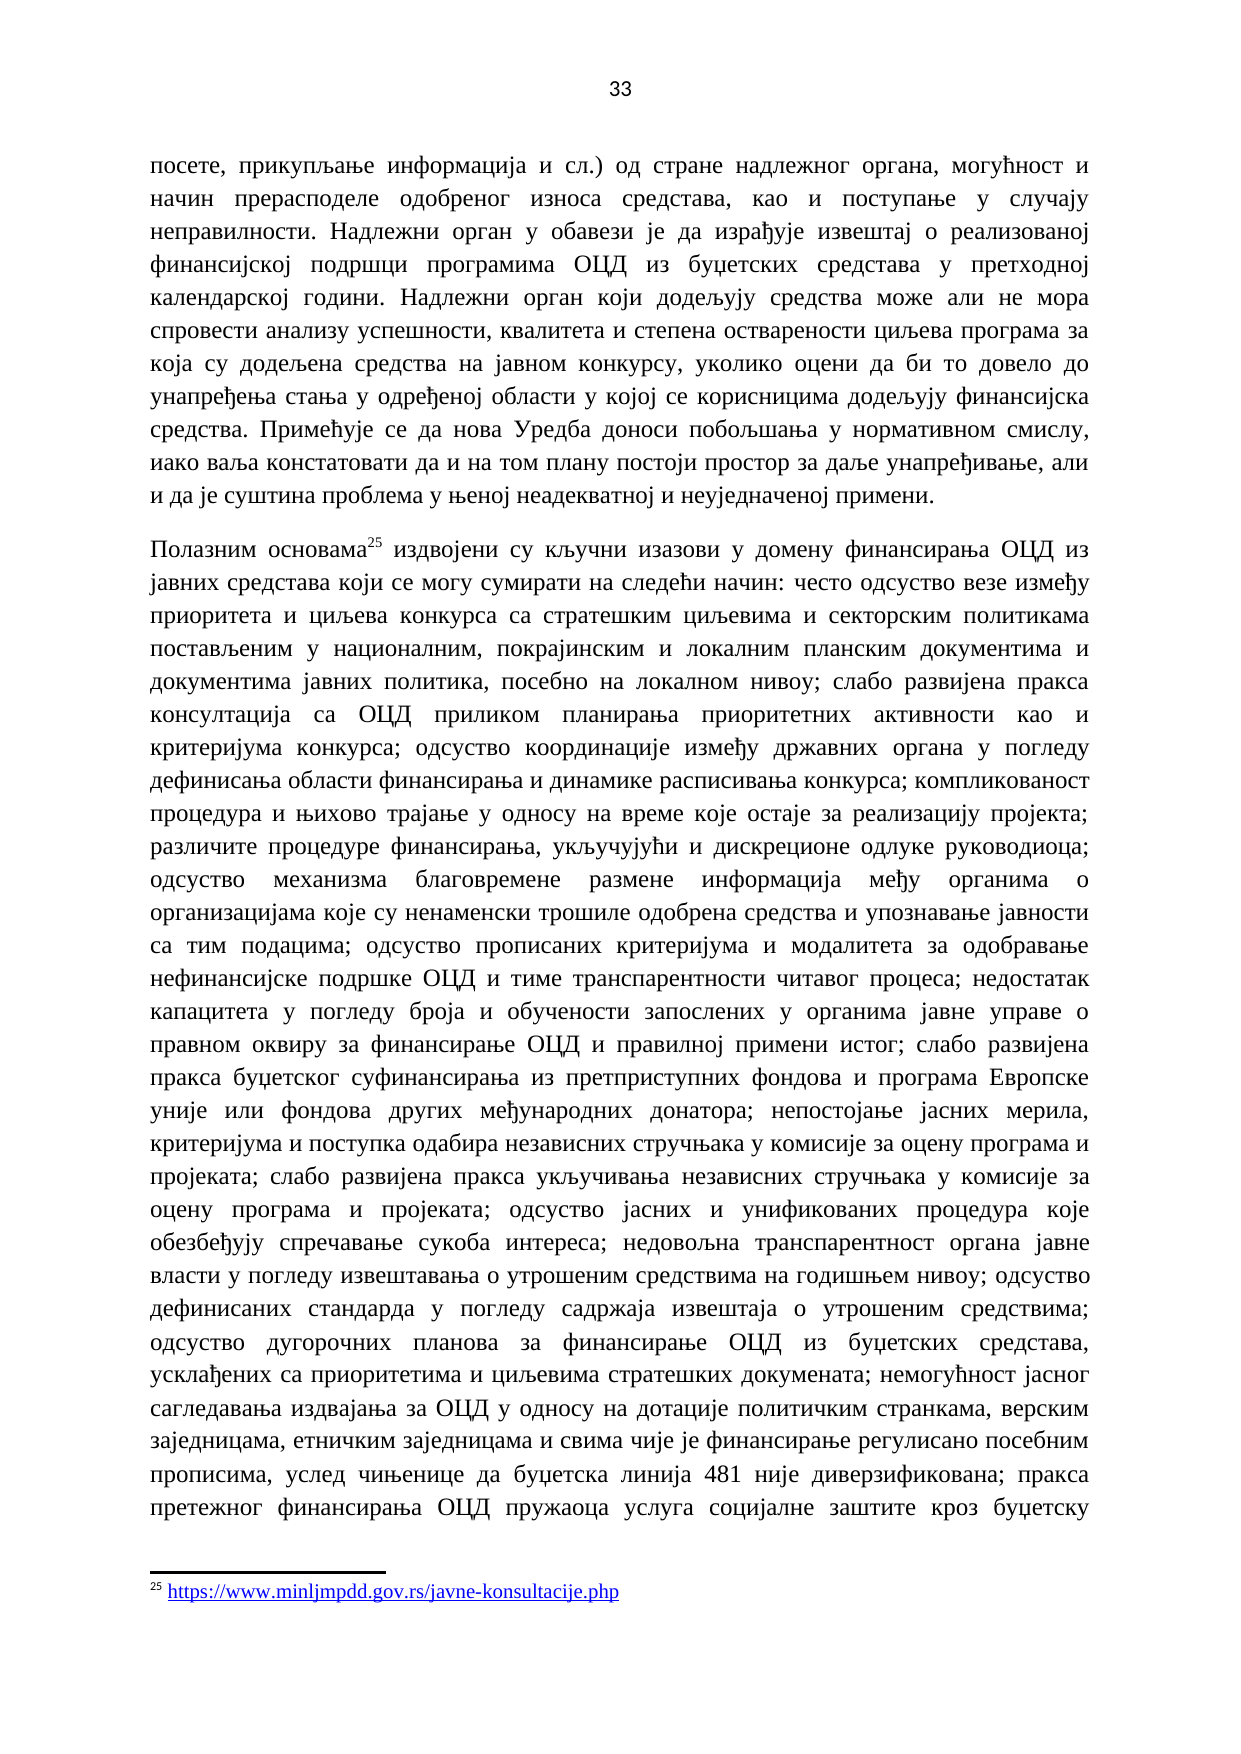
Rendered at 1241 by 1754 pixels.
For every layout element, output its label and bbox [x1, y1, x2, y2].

text [150, 534, 1090, 1520]
text [150, 150, 1090, 509]
